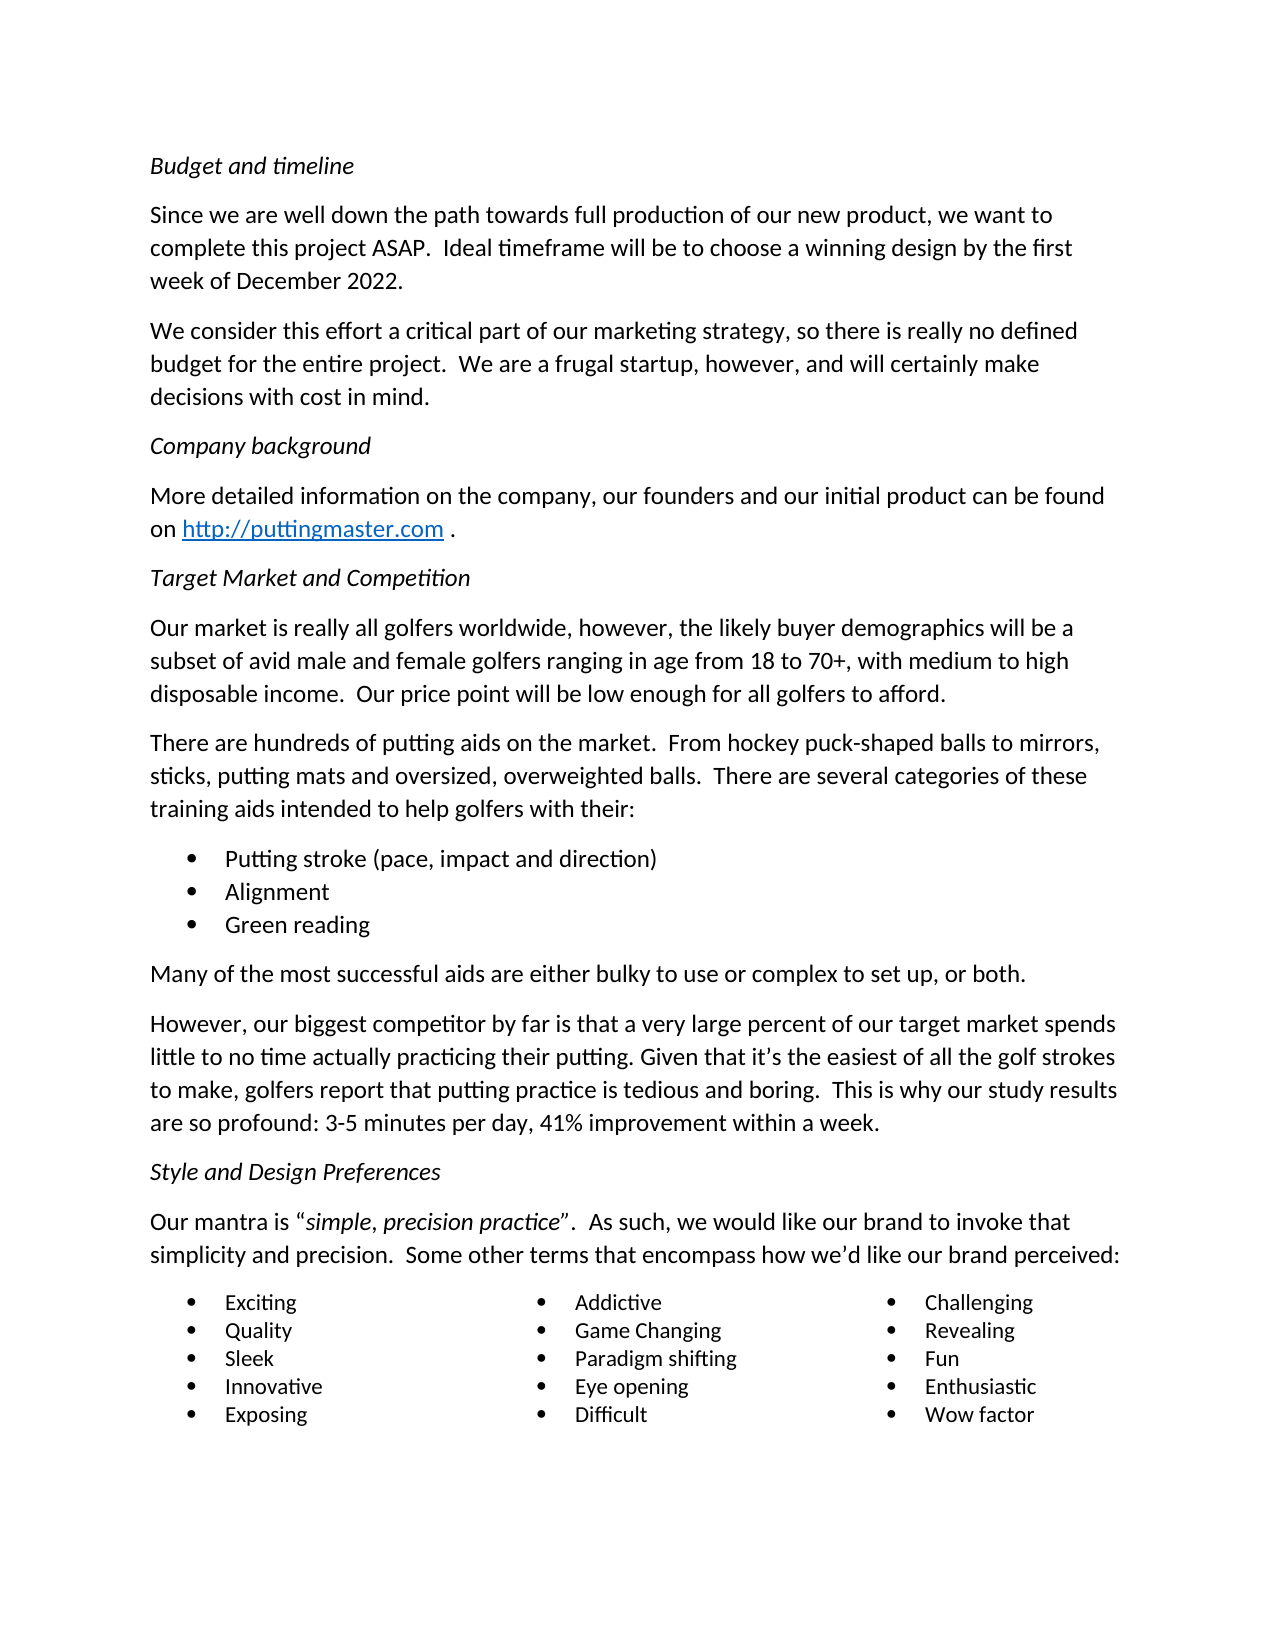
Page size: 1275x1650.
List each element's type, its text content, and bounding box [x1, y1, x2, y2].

list Addictive [537, 1288, 775, 1316]
text Budget and timeline [150, 150, 1125, 181]
text Style and Design Preferences [150, 1156, 1125, 1187]
text Our market is really all golfers worldwide, however, the likely buyer demographics will be a subset of avid male and female golfers ranging in age from 18 to 70+, with medium to high disposable income. Our price point will be low enough for all golfers to afford. [150, 612, 1125, 708]
list Revealing [887, 1316, 1125, 1344]
list Exciting [187, 1288, 425, 1316]
list Quality [187, 1316, 425, 1344]
text More detailed information on the company, our founders and our initial product can be found on http://puttingmaster.com . [150, 480, 1125, 543]
list Difficult [537, 1400, 775, 1428]
text There are hundreds of putting aids on the market. From hockey puck-shaped balls to mirrors, sticks, putting mats and oversized, overweighted balls. There are several categories of these training aids intended to help golfers with their: [150, 727, 1125, 824]
text Target Market and Competition [150, 562, 1125, 593]
list Paradigm shifting [537, 1344, 775, 1372]
list Exposing [187, 1400, 425, 1428]
list Innovative [187, 1372, 425, 1400]
list Fun [887, 1344, 1125, 1372]
text Company background [150, 430, 1125, 461]
list Challenging [887, 1288, 1125, 1316]
list Green reading [187, 909, 1125, 939]
list Game Changing [537, 1316, 775, 1344]
text Since we are well down the path towards full production of our new product, we want to complete this project ASAP. Ideal timeframe will be to choose a winning design by the first week of December 2022. [150, 199, 1125, 296]
list Putting stroke (pace, impact and direction) [187, 843, 1125, 873]
list Enthusiastic [887, 1372, 1125, 1400]
list Alignment [187, 876, 1125, 906]
list Eye opening [537, 1372, 775, 1400]
list Wow factor [887, 1400, 1125, 1428]
text Many of the most successful aids are either bulky to use or complex to set up, or both. [150, 958, 1125, 989]
text Our mantra is “simple, precision practice”. As such, we would like our brand to invoke that simplicity and precision. Some other terms that encompass how we’d like our brand perceived: [150, 1206, 1125, 1269]
text However, our biggest competitor by far is that a very large percent of our target market spends little to no time actually practicing their putting. Given that it’s the easiest of all the golf strokes to make, golfers report that putting practice is tedious and boring. This is why our study results are so profound: 3-5 minutes per day, 41% improvement within a week. [150, 1008, 1125, 1137]
text We consider this effort a critical part of our marketing strategy, so there is really no defined budget for the entire project. We are a frugal startup, however, and will certainly make decisions with cost in mind. [150, 315, 1125, 411]
list Sleek [187, 1344, 425, 1372]
